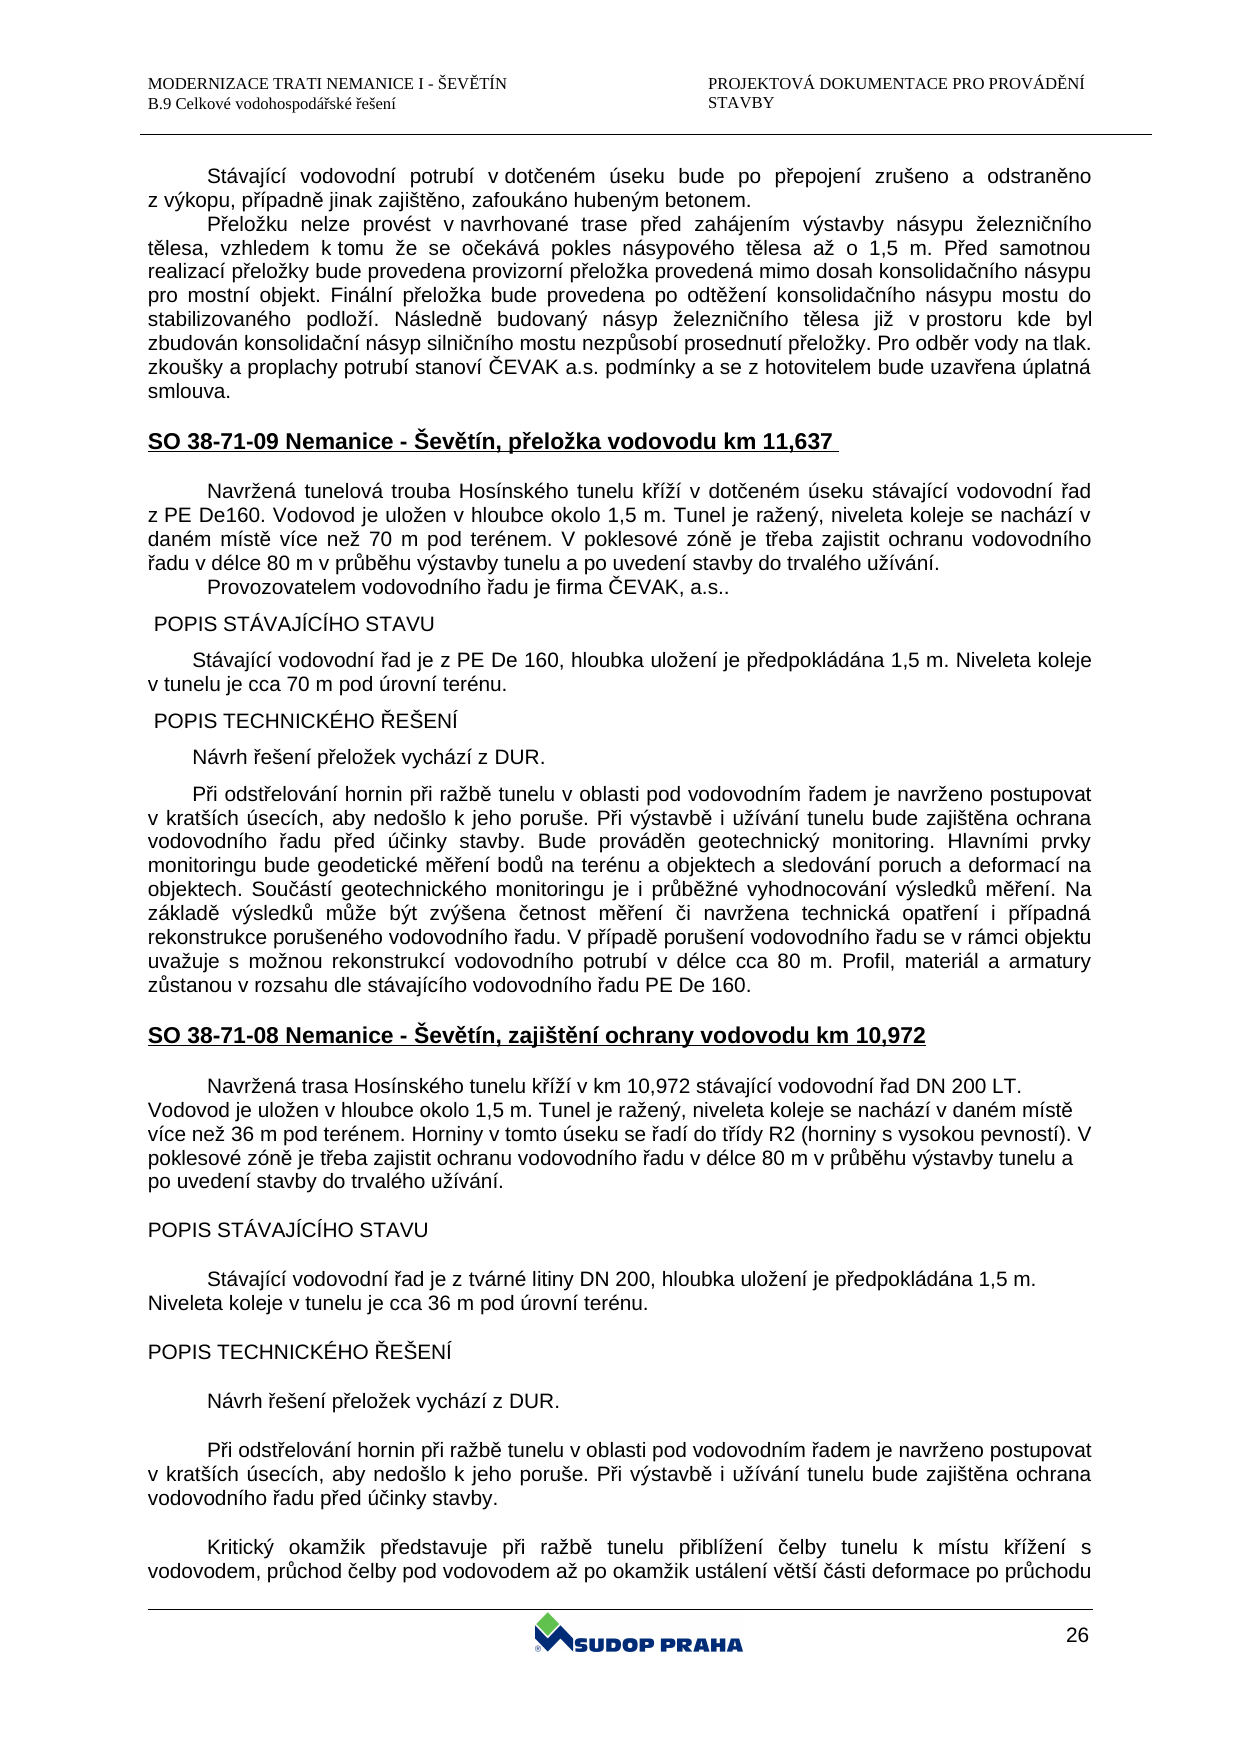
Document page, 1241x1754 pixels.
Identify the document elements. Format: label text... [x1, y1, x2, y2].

text Stávající vodovodní potrubí v dotčeném úseku bude po přepojení zrušeno a odstraněno z výkopu, případně jinak zajištěno, zafoukáno hubeným betonem. [148, 163, 1092, 211]
subtitle POPIS STÁVAJÍCÍHO STAVU [154, 612, 1092, 636]
text Navržená tunelová trouba Hosínského tunelu kříží v dotčeném úseku stávající vodovodní řad z PE De160. Vodovod je uložen v hloubce okolo 1,5 m. Tunel je ražený, niveleta koleje se nachází v daném místě více než 70 m pod terénem. V poklesové zóně je třeba zajistit ochranu vodovodního řadu v délce 80 m v průběhu výstavby tunelu a po uvedení stavby do trvalého užívání. [148, 479, 1092, 575]
text Při odstřelování hornin při ražbě tunelu v oblasti pod vodovodním řadem je navrženo postupovat v kratších úsecích, aby nedošlo k jeho poruše. Při výstavbě i užívání tunelu bude zajištěna ochrana vodovodního řadu před účinky stavby. [148, 1438, 1092, 1510]
subtitle POPIS TECHNICKÉHO ŘEŠENÍ [154, 708, 1092, 732]
text Návrh řešení přeložek vychází z DUR. [148, 1389, 1092, 1413]
text Při odstřelování hornin při ražbě tunelu v oblasti pod vodovodním řadem je navrženo postupovat v kratších úsecích, aby nedošlo k jeho poruše. Při výstavbě i užívání tunelu bude zajištěna ochrana vodovodního řadu před účinky stavby. Bude prováděn geotechnický monitoring. Hlavními prvky monitoringu bude geodetické měření bodů na terénu a objektech a sledování poruch a deformací na objektech. Součástí geotechnického monitoringu je i průběžné vyhodnocování výsledků měření. Na základě výsledků může být zvýšena četnost měření či navržena technická opatření i případná rekonstrukce porušeného vodovodního řadu. V případě porušení vodovodního řadu se v rámci objektu uvažuje s možnou rekonstrukcí vodovodního potrubí v délce cca 80 m. Profil, materiál a armatury zůstanou v rozsahu dle stávajícího vodovodního řadu PE De 160. [148, 781, 1092, 997]
text Stávající vodovodní řad je z tvárné litiny DN 200, hloubka uložení je předpokládána 1,5 m. Niveleta koleje v tunelu je cca 36 m pod úrovní terénu. [148, 1267, 1092, 1315]
picture [535, 1612, 743, 1652]
text Přeložku nelze provést v navrhované trase před zahájením výstavby násypu železničního tělesa, vzhledem k tomu že se očekává pokles násypového tělesa až o 1,5 m. Před samotnou realizací přeložky bude provedena provizorní přeložka provedená mimo dosah konsolidačního násypu pro mostní objekt. Finální přeložka bude provedena po odtěžení konsolidačního násypu mostu do stabilizovaného podloží. Následně budovaný násyp železničního tělesa již v prostoru kde byl zbudován konsolidační násyp silničního mostu nezpůsobí prosednutí přeložky. Pro odběr vody na tlak. zkoušky a proplachy potrubí stanoví ČEVAK a.s. podmínky a se z hotovitelem bude uzavřena úplatná smlouva. [148, 211, 1092, 403]
text Návrh řešení přeložek vychází z DUR. [148, 745, 1092, 769]
text Provozovatelem vodovodního řadu je firma ČEVAK, a.s.. [148, 575, 1092, 599]
text Navržená trasa Hosínského tunelu kříží v km 10,972 stávající vodovodní řad DN 200 LT. Vodovod je uložen v hloubce okolo 1,5 m. Tunel je ražený, niveleta koleje se nachází v daném místě více než 36 m pod terénem. Horniny v tomto úseku se řadí do třídy R2 (horniny s vysokou pevností). V poklesové zóně je třeba zajistit ochranu vodovodního řadu v délce 80 m v průběhu výstavby tunelu a po uvedení stavby do trvalého užívání. [148, 1073, 1092, 1193]
text POPIS STÁVAJÍCÍHO STAVU [148, 1218, 1092, 1242]
text SO 38-71-08 Nemanice - Ševětín, zajištění ochrany vodovodu km 10,972 [148, 1022, 1092, 1048]
text SO 38-71-09 Nemanice - Ševětín, přeložka vodovodu km 11,637 [148, 428, 1092, 454]
text Stávající vodovodní řad je z PE De 160, hloubka uložení je předpokládána 1,5 m. Niveleta koleje v tunelu je cca 70 m pod úrovní terénu. [148, 648, 1092, 696]
text POPIS TECHNICKÉHO ŘEŠENÍ [148, 1340, 1092, 1364]
